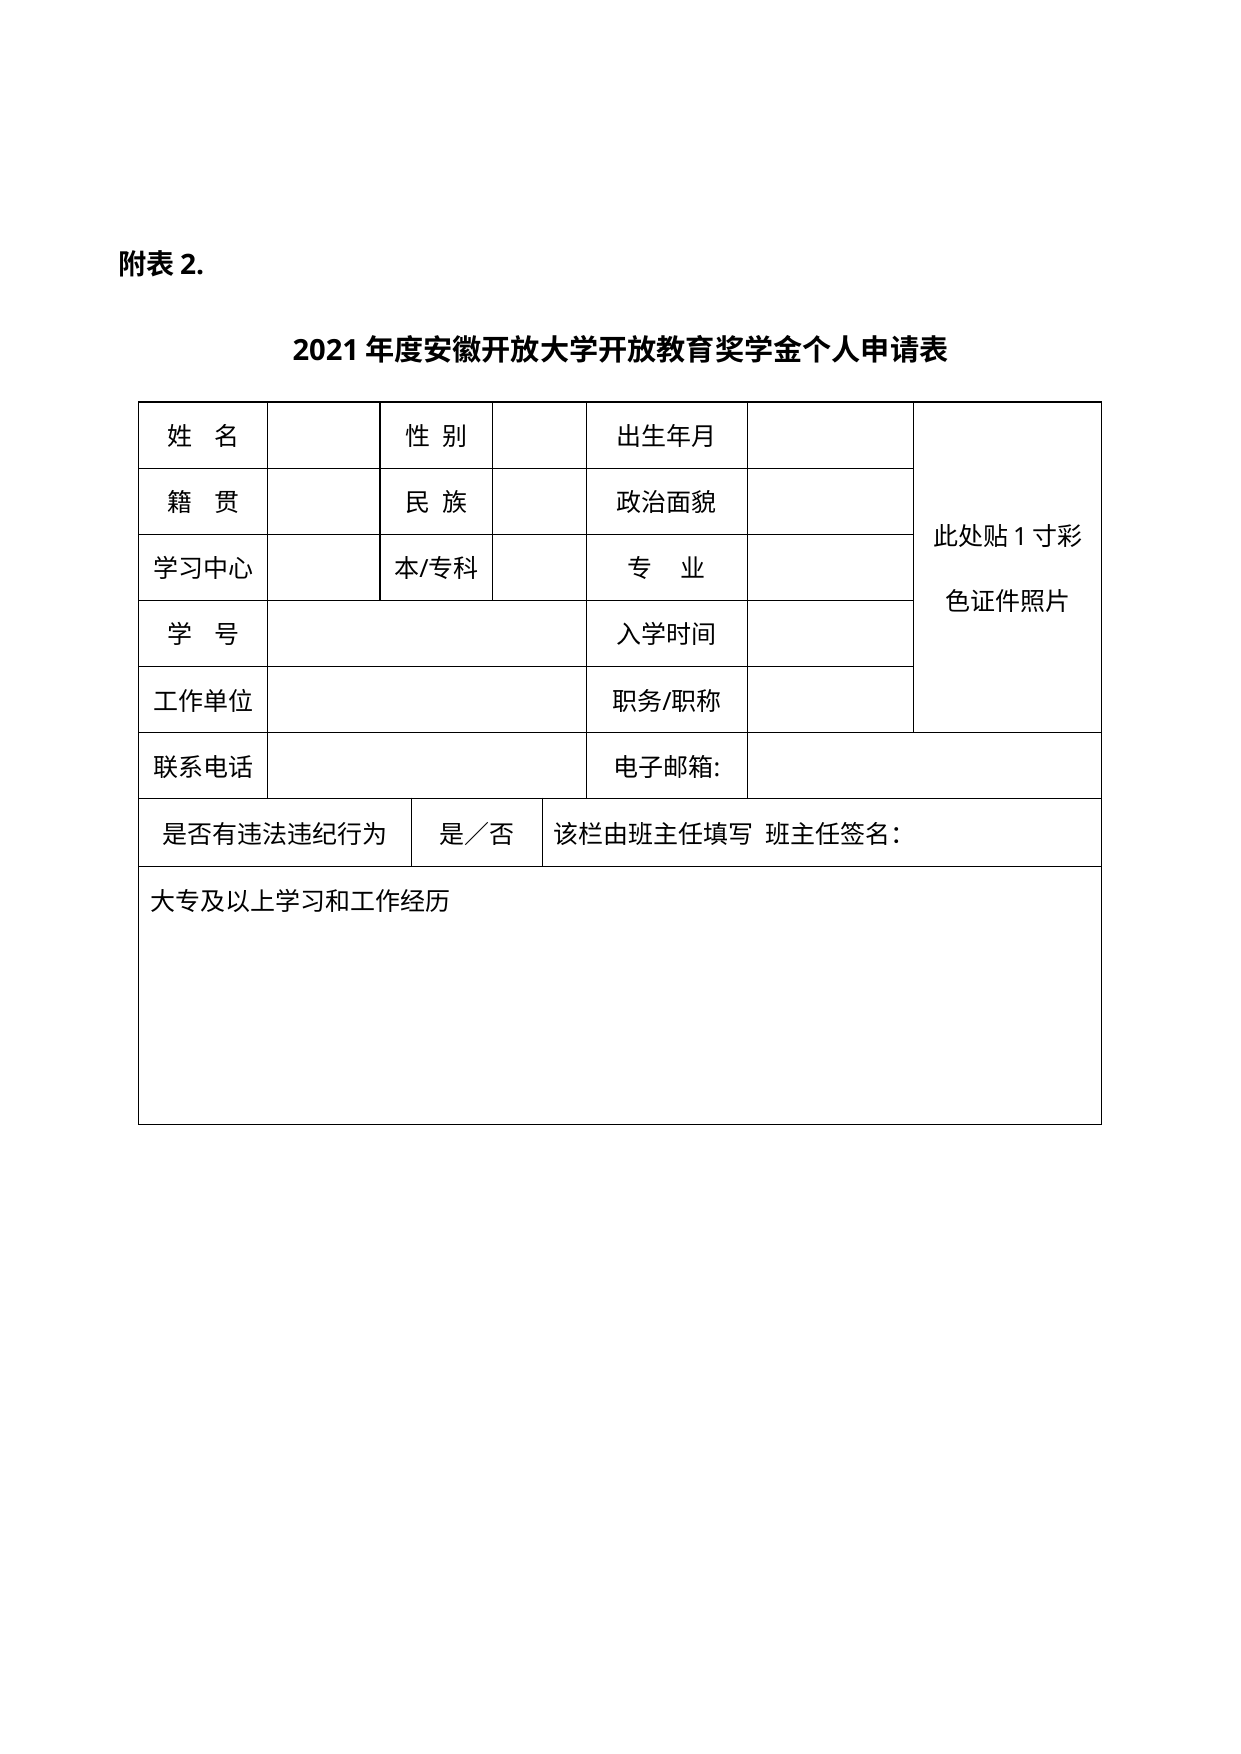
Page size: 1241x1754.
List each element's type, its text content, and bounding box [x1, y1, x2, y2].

table_cell 是／否 [412, 799, 542, 866]
table_cell 学习中心 [139, 535, 267, 599]
table_cell [493, 535, 586, 599]
table_cell 大专及以上学习和工作经历 [139, 867, 1101, 1124]
table_header [493, 403, 586, 467]
table_cell [748, 535, 913, 599]
text 2021年度安徽开放大学开放教育奖学金个人申请表 [118, 315, 1122, 380]
table_cell 政治面貌 [587, 469, 747, 533]
table_cell [748, 667, 913, 732]
table_header 性 别 [381, 403, 492, 467]
table_cell 本/专科 [381, 535, 492, 599]
table_header 此处贴1寸彩色证件照片 [914, 403, 1101, 732]
table_cell 是否有违法违纪行为 [139, 799, 411, 866]
table_cell [268, 667, 586, 732]
text 附表2. [118, 230, 1122, 295]
table_cell [748, 601, 913, 666]
table_cell [748, 469, 913, 533]
table_cell 职务/职称 [587, 667, 747, 732]
table_cell 专 业 [587, 535, 747, 599]
table_header 出生年月 [587, 403, 747, 467]
table_cell [748, 733, 1101, 798]
table_cell [268, 469, 379, 533]
table_cell [268, 601, 586, 666]
table_cell 民 族 [381, 469, 492, 533]
table_cell 该栏由班主任填写 班主任签名： [543, 799, 1101, 866]
table_cell [268, 733, 586, 798]
table_cell [268, 535, 379, 599]
table_cell 学 号 [139, 601, 267, 666]
table_header 姓 名 [139, 403, 267, 467]
table_cell 工作单位 [139, 667, 267, 732]
table_cell 电子邮箱: [587, 733, 747, 798]
table_cell 入学时间 [587, 601, 747, 666]
table_cell 联系电话 [139, 733, 267, 798]
table_header [268, 403, 379, 467]
table_header [748, 403, 913, 467]
table_cell [493, 469, 586, 533]
table_cell 籍 贯 [139, 469, 267, 533]
